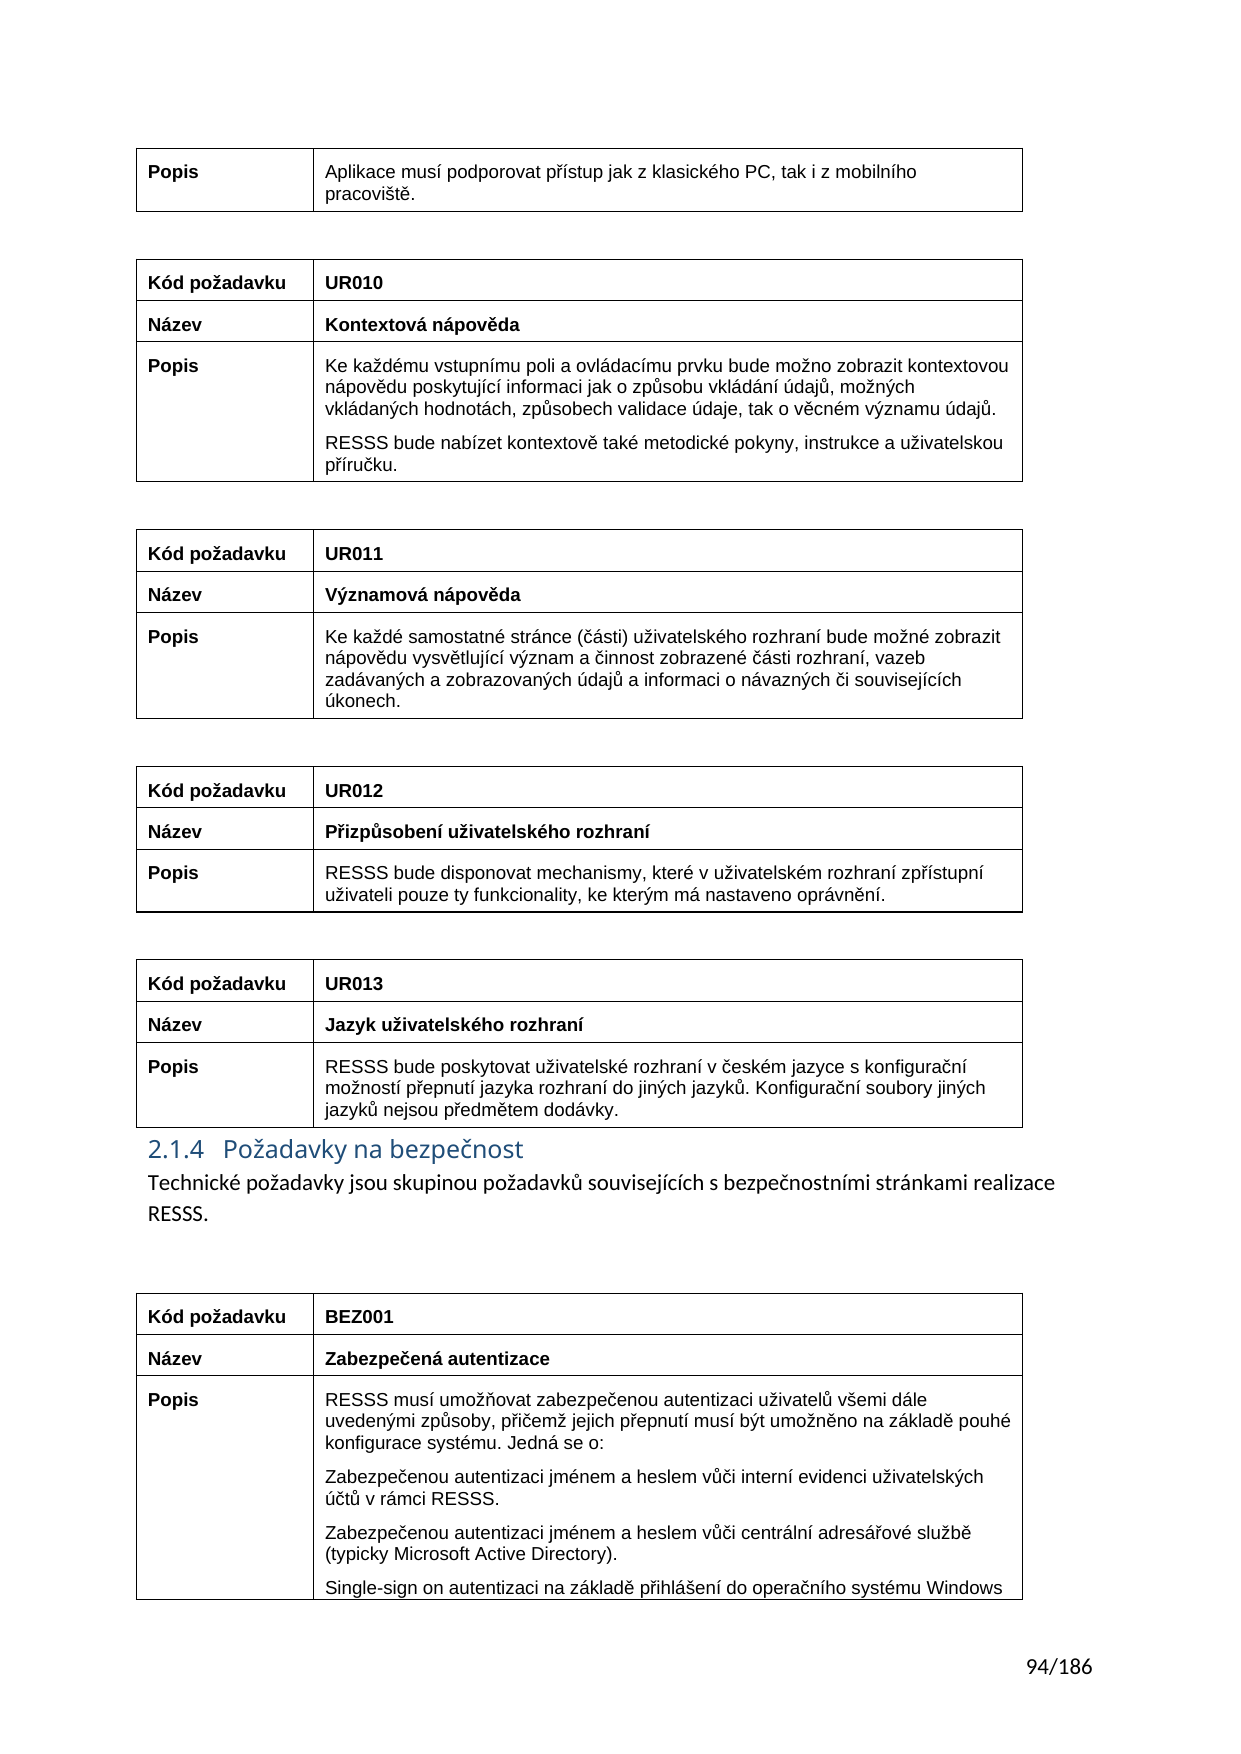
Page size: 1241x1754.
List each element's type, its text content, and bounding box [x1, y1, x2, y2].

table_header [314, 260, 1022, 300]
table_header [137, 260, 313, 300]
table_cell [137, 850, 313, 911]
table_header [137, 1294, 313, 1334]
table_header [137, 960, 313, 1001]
text Technické požadavky jsou skupinou požadavků souvisejících s bezpečnostními stránkami realizace RESSS. [148, 1168, 1093, 1227]
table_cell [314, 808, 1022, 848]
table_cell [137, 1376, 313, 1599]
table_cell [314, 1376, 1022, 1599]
subtitle Požadavky na bezpečnost [148, 1132, 1093, 1166]
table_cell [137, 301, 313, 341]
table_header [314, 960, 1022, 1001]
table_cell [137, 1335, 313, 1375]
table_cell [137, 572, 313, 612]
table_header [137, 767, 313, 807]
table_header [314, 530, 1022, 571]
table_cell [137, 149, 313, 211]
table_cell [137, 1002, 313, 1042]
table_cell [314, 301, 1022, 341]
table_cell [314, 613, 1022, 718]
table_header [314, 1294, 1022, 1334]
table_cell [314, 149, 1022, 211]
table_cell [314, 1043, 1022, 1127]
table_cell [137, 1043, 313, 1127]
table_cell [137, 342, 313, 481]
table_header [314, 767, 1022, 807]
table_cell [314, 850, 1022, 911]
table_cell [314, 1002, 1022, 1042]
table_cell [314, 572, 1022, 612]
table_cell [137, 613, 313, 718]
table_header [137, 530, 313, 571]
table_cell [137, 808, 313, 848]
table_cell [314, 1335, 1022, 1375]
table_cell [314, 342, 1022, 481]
